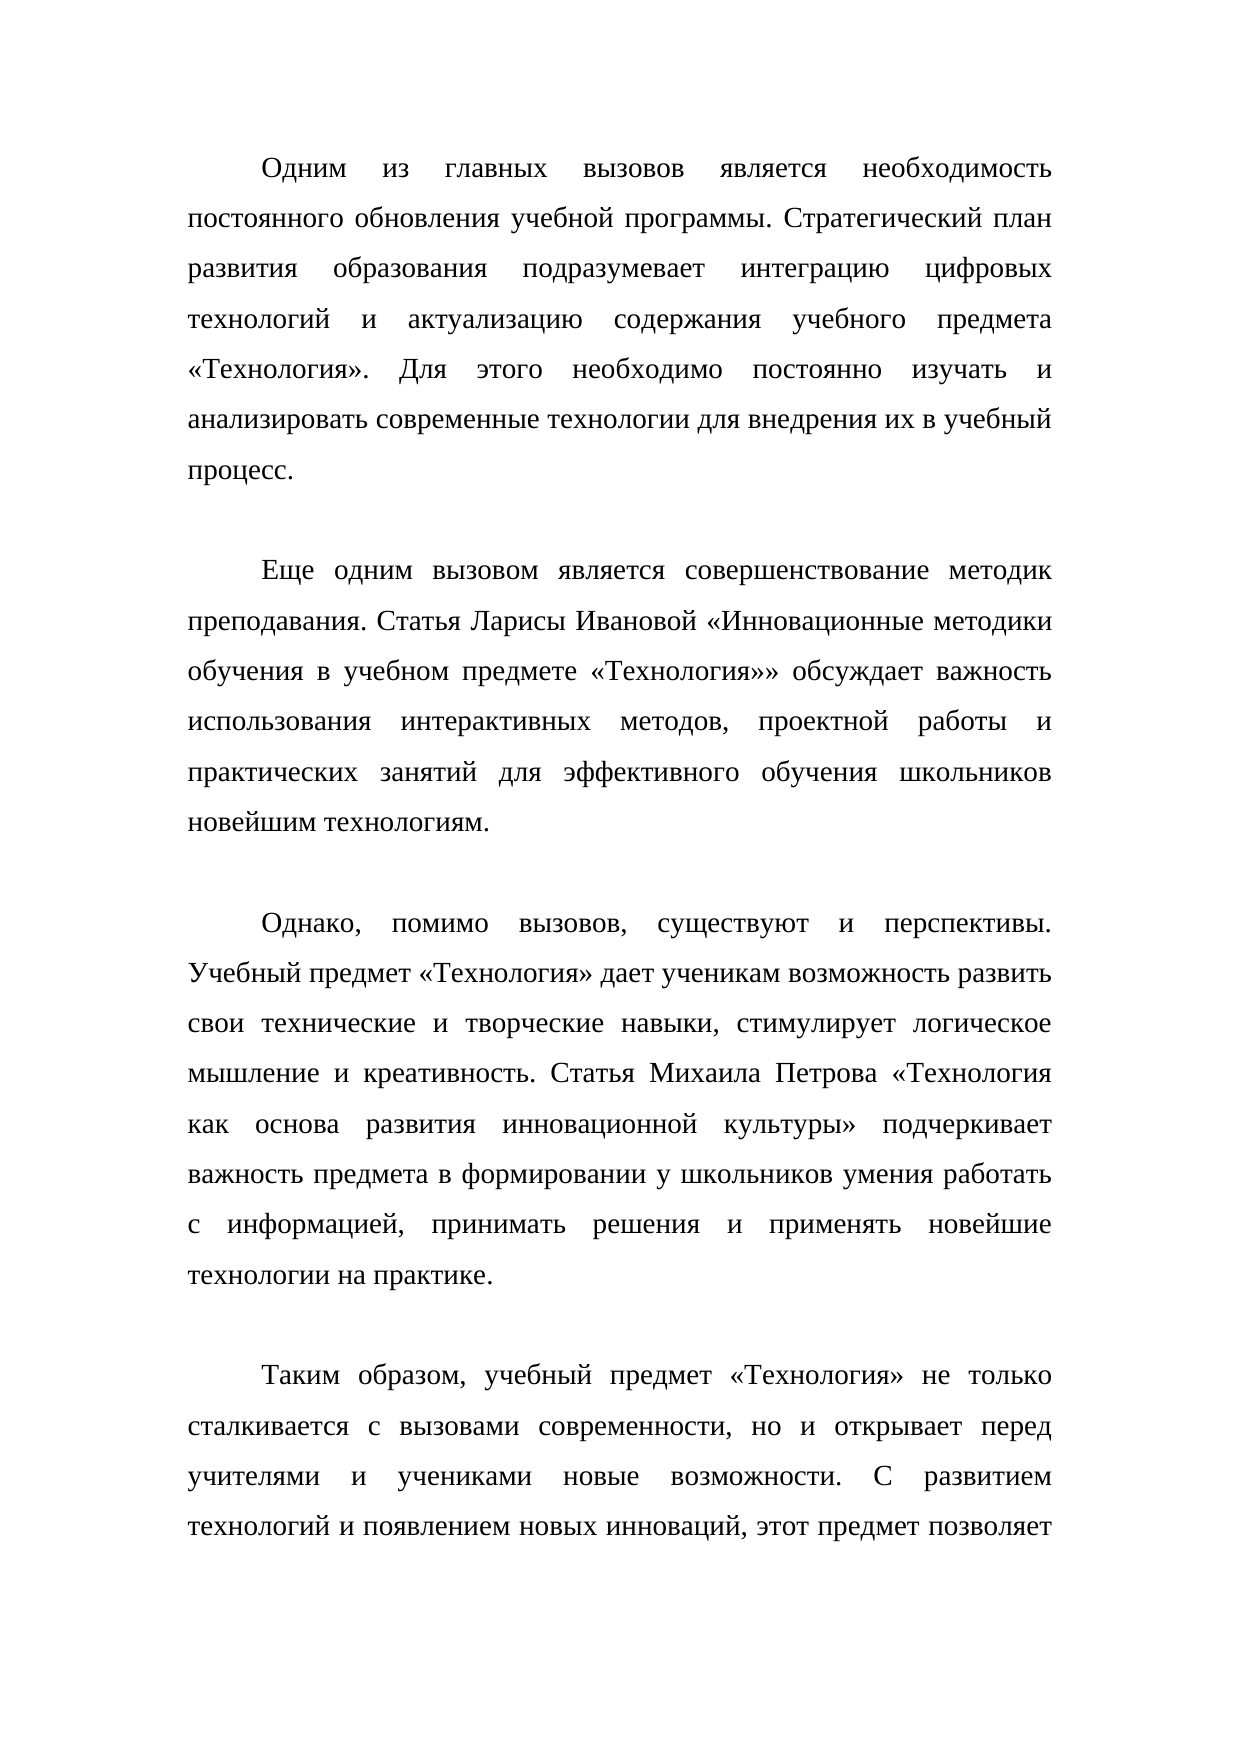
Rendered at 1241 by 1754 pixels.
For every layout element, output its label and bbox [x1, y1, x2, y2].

text [187, 150, 1053, 1542]
